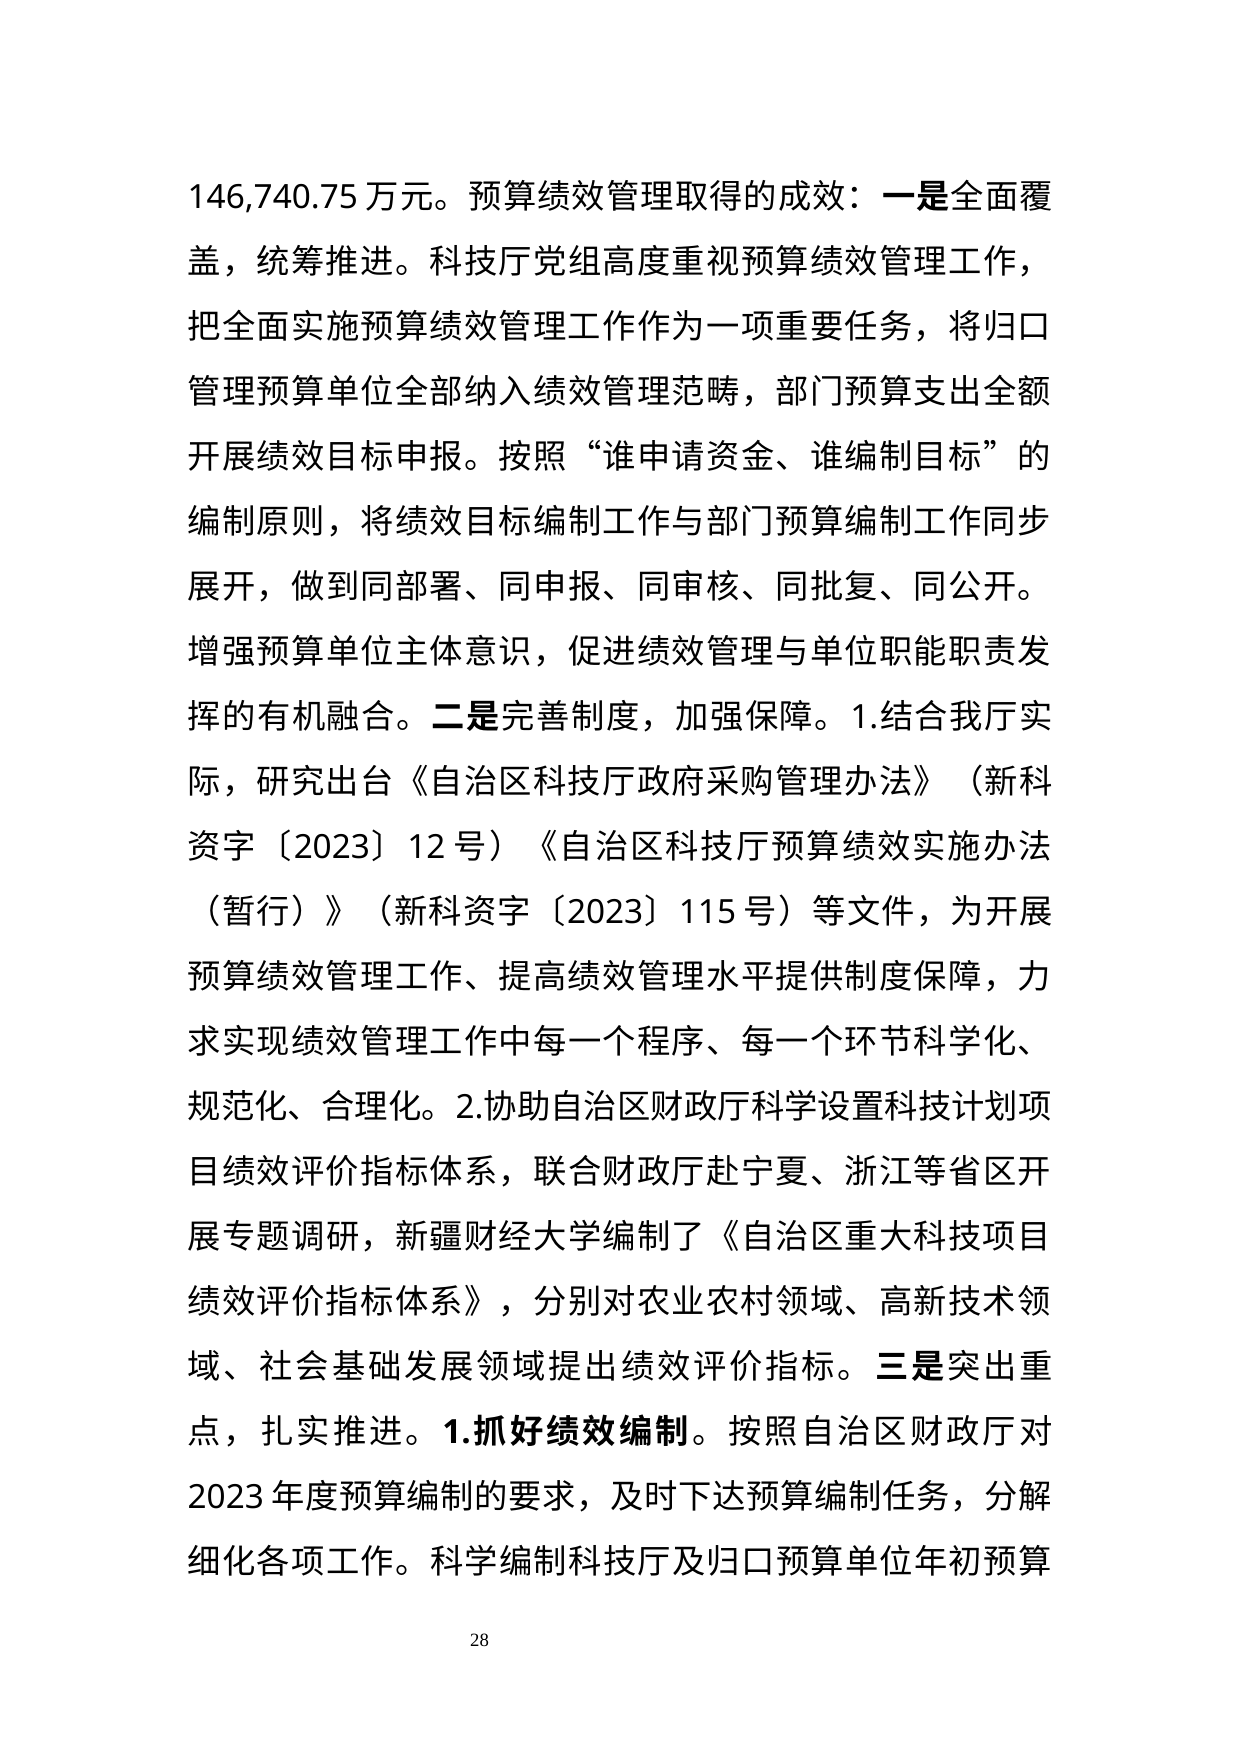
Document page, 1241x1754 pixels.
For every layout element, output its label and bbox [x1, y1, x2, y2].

list [187, 162, 1053, 1592]
